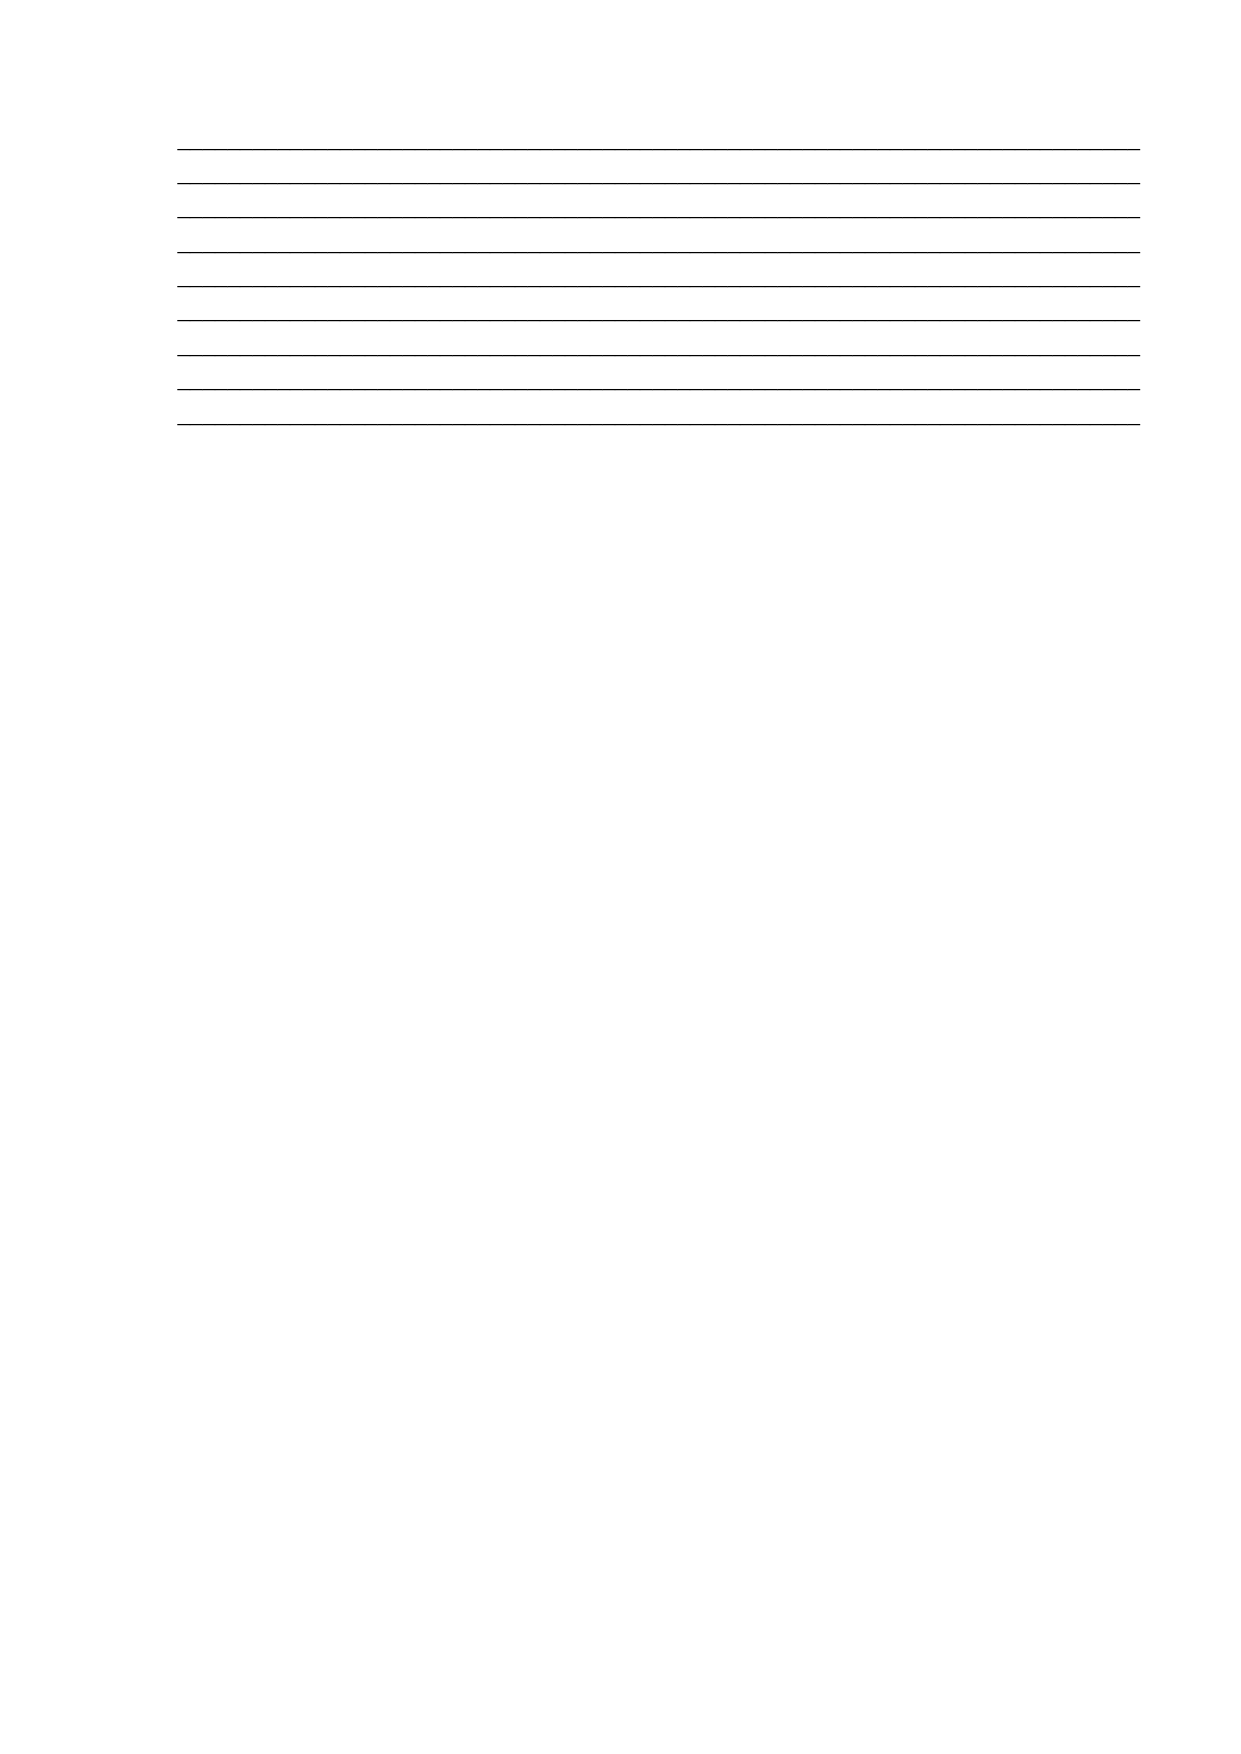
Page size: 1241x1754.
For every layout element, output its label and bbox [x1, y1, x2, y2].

text [177, 118, 1152, 427]
